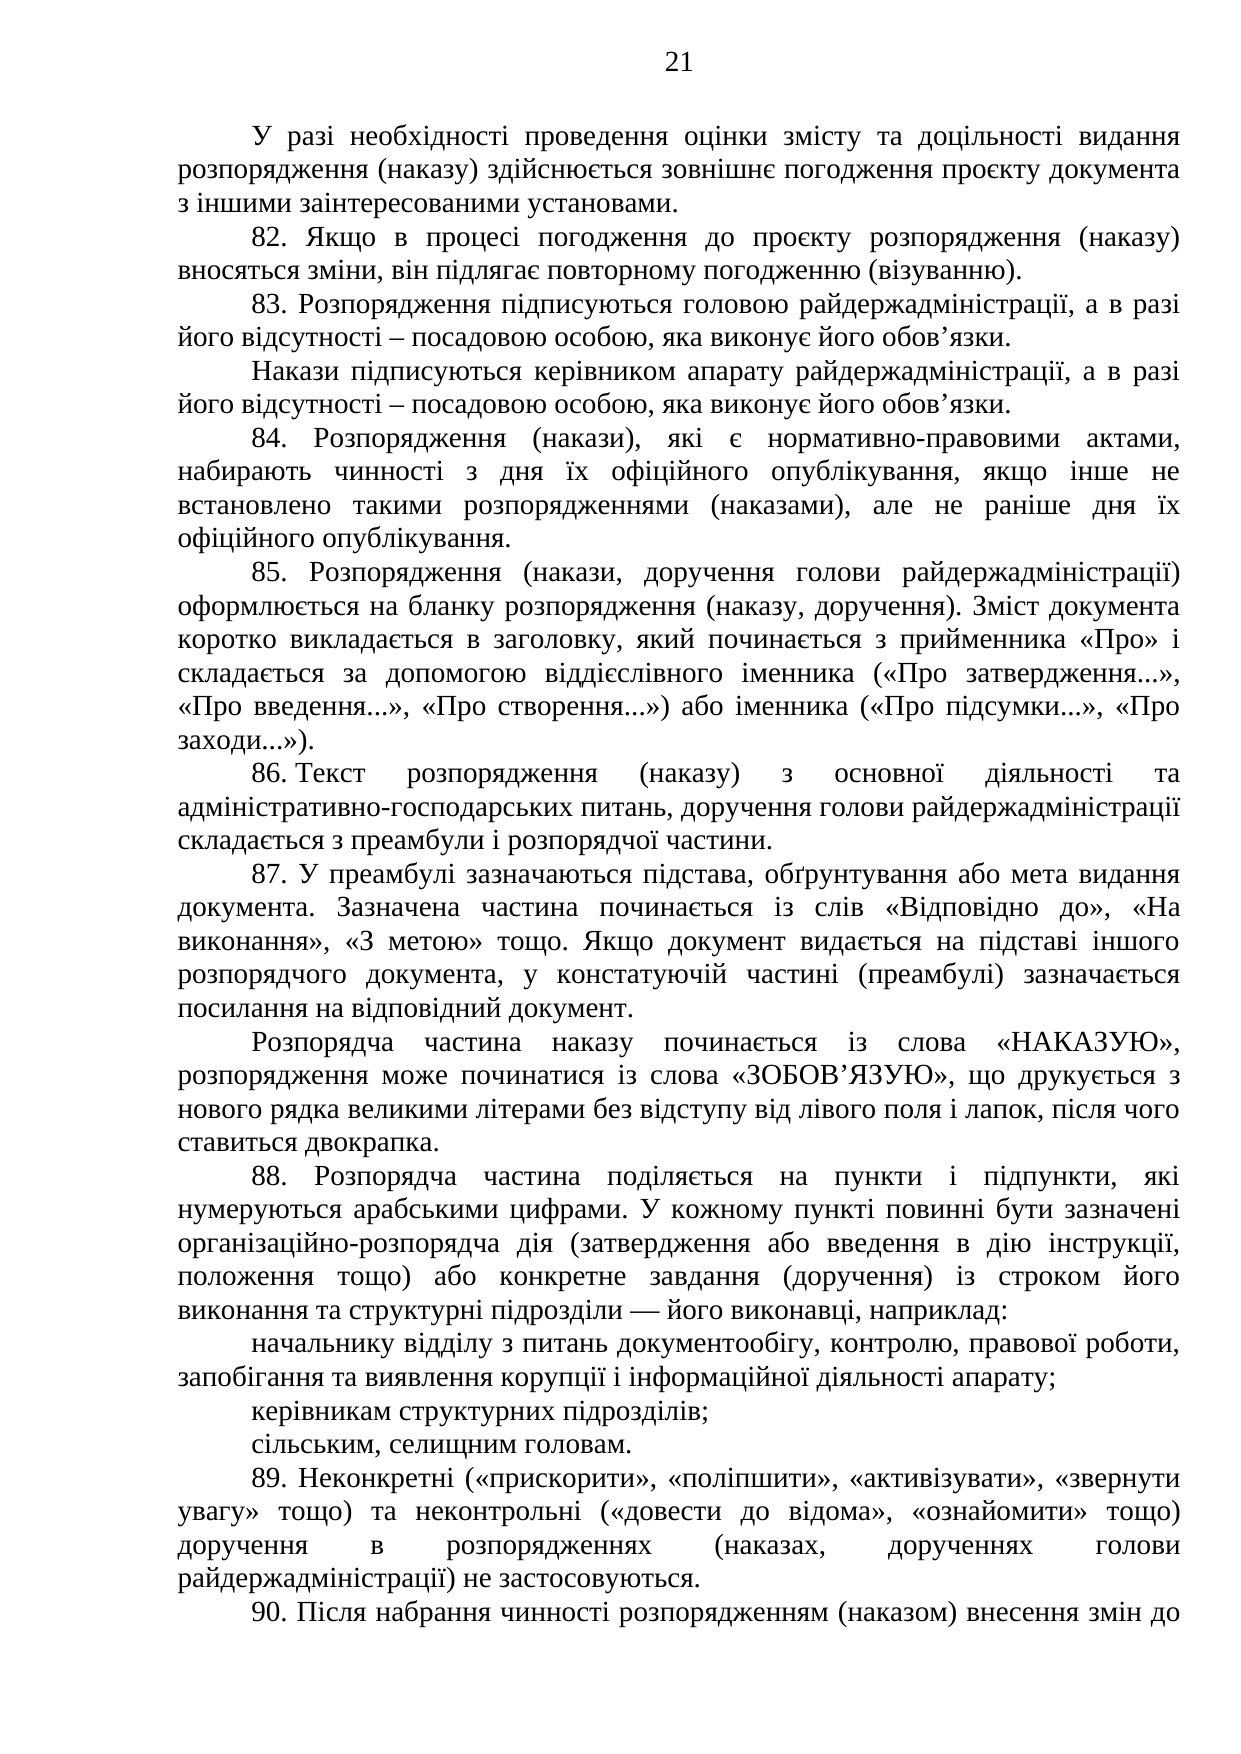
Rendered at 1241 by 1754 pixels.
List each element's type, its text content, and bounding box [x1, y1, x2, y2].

text 84. Розпорядження (накази), які є нормативно-правовими актами, набирають чинності з дня їх офіційного опублікування, якщо інше не встановлено такими розпорядженнями (наказами), але не раніше дня їх офіційного опублікування. [177, 420, 1181, 554]
text Розпорядча частина наказу починається із слова «НАКАЗУЮ», розпорядження може починатися із слова «ЗОБОВ’ЯЗУЮ», що друкується з нового рядка великими літерами без відступу від лівого поля і лапок, після чого ставиться двокрапка. [177, 1024, 1181, 1158]
text 88. Розпорядча частина поділяється на пункти і підпункти, які нумеруються арабськими цифрами. У кожному пункті повинні бути зазначені організаційно-розпорядча дія (затвердження або введення в дію інструкції, положення тощо) або конкретне завдання (доручення) із строком його виконання та структурні підрозділи — його виконавці, наприклад: [177, 1158, 1181, 1326]
text сільським, селищним головам. [177, 1426, 1181, 1460]
text 86. Текст розпорядження (наказу) з основної діяльності та адміністративно-господарських питань, доручення голови райдержадміністрації складається з преамбули і розпорядчої частини. [177, 755, 1181, 856]
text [177, 1594, 1181, 1627]
text 83. Розпорядження підписуються головою райдержадміністрації, а в разі його відсутності – посадовою особою, яка виконує його обов’язки. [177, 286, 1181, 353]
text керівникам структурних підрозділів; [177, 1393, 1181, 1426]
text 87. У преамбулі зазначаються підстава, обґрунтування або мета видання документа. Зазначена частина починається із слів «Відповідно до», «На виконання», «З метою» тощо. Якщо документ видається на підставі іншого розпорядчого документа, у констатуючій частині (преамбулі) зазначається посилання на відповідний документ. [177, 856, 1181, 1024]
text начальнику відділу з питань документообігу, контролю, правової роботи, запобігання та виявлення корупції і інформаційної діяльності апарату; [177, 1326, 1181, 1393]
text 82. Якщо в процесі погодження до проєкту розпорядження (наказу) вносяться зміни, він підлягає повторному погодженню (візуванню). [177, 219, 1181, 286]
text Накази підписуються керівником апарату райдержадміністрації, а в разі його відсутності – посадовою особою, яка виконує його обов’язки. [177, 353, 1181, 420]
text У разі необхідності проведення оцінки змісту та доцільності видання розпорядження (наказу) здійснюється зовнішнє погодження проєкту документа з іншими заінтересованими установами. [177, 118, 1181, 219]
text 89. Неконкретні («прискорити», «поліпшити», «активізувати», «звернути увагу» тощо) та неконтрольні («довести до відома», «ознайомити» тощо) доручення в розпорядженнях (наказах, дорученнях голови райдержадміністрації) не застосовуються. [177, 1460, 1181, 1594]
text 85. Розпорядження (накази, доручення голови райдержадміністрації) оформлюється на бланку розпорядження (наказу, доручення). Зміст документа коротко викладається в заголовку, який починається з прийменника «Про» і складається за допомогою віддієслівного іменника («Про затвердження...», «Про введення...», «Про створення...») або іменника («Про підсумки...», «Про заходи...»). [177, 554, 1181, 755]
